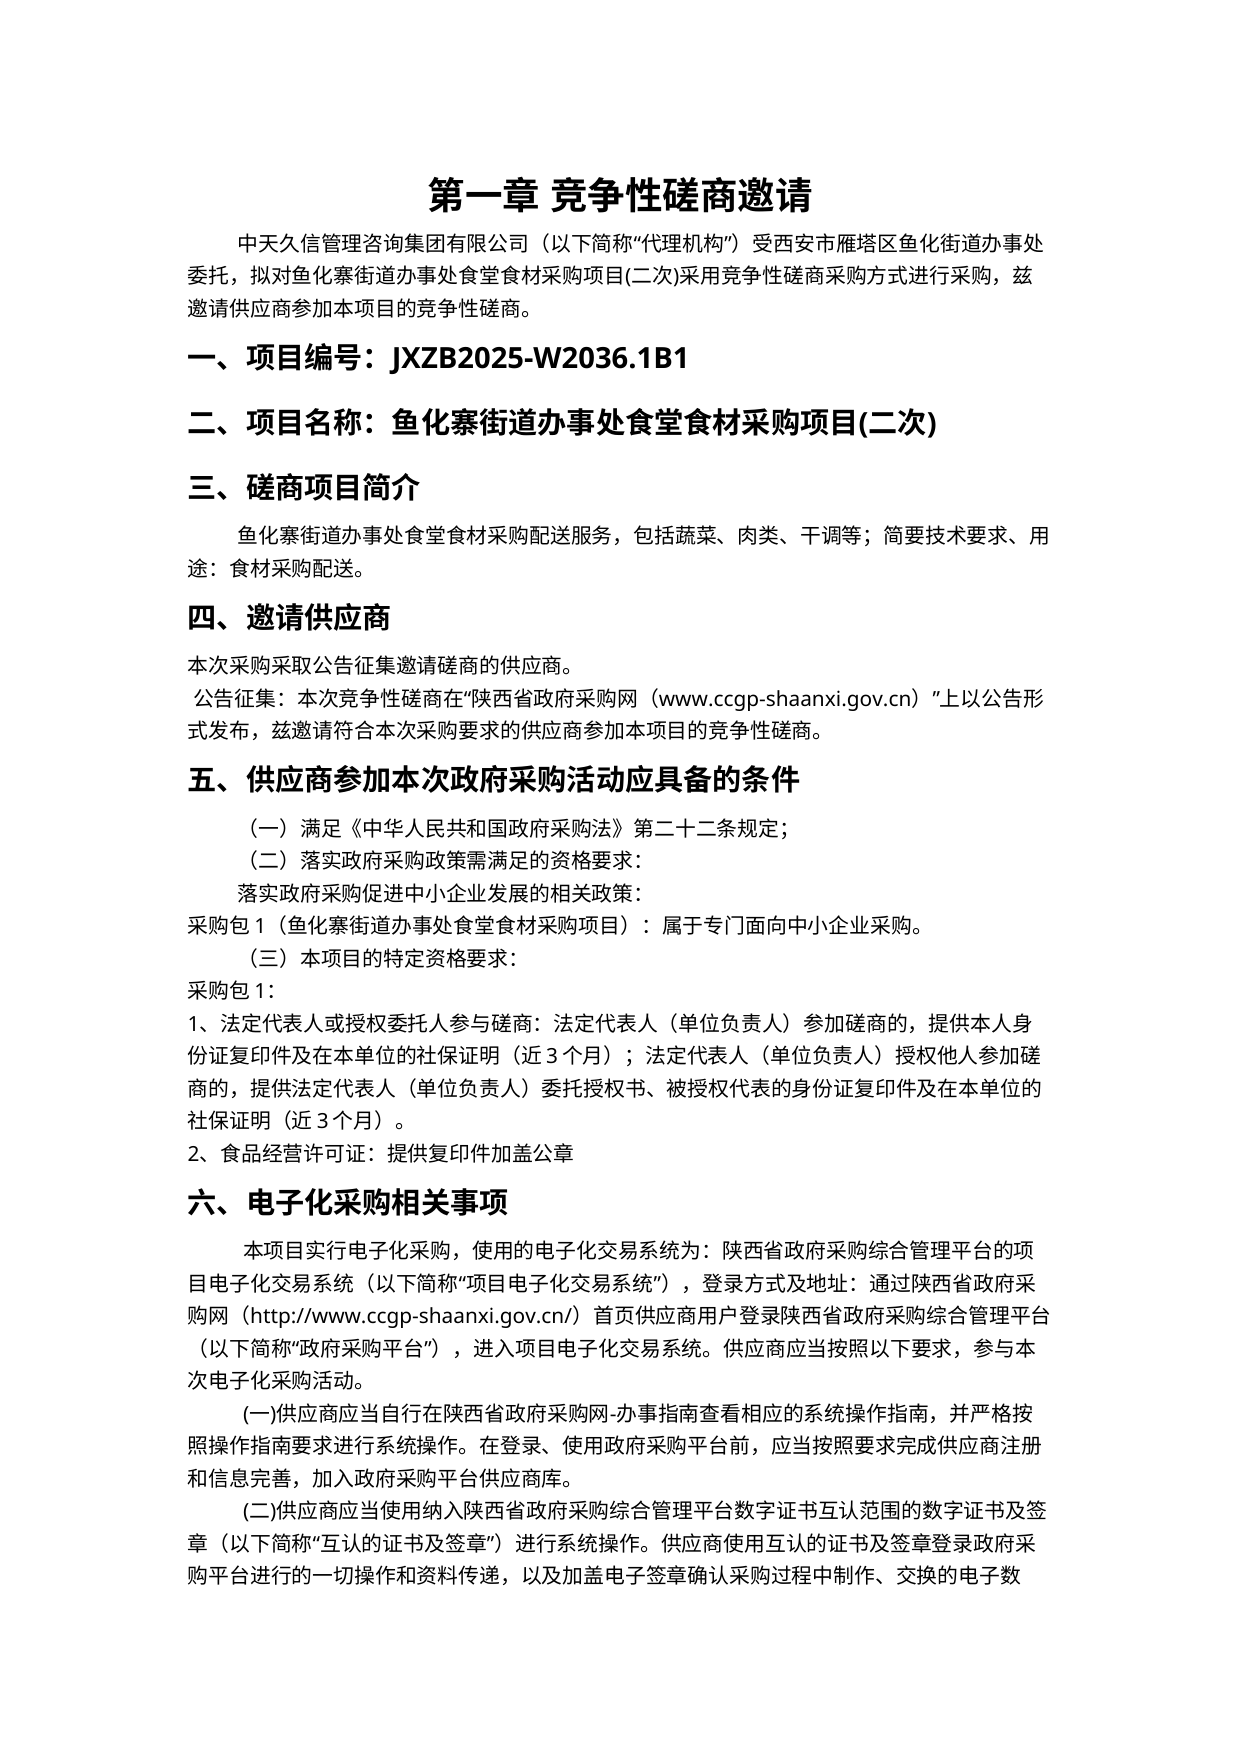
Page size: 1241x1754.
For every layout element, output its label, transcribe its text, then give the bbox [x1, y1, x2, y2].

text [187, 1494, 1053, 1592]
text 一、项目编号：JXZB2025-W2036.1B1 [187, 324, 1053, 389]
text 五、供应商参加本次政府采购活动应具备的条件 [187, 747, 1053, 812]
text 鱼化寨街道办事处食堂食材采购配送服务，包括蔬菜、肉类、干调等；简要技术要求、用途：食材采购配送。 [187, 519, 1053, 584]
text 采购包1： [187, 974, 1053, 1007]
text 第一章 竞争性磋商邀请 [187, 162, 1053, 227]
text 公告征集：本次竞争性磋商在“陕西省政府采购网（www.ccgp-shaanxi.gov.cn）”上以公告形式发布，兹邀请符合本次采购要求的供应商参加本项目的竞争性磋商。 [187, 682, 1053, 747]
text 二、项目名称：鱼化寨街道办事处食堂食材采购项目(二次) [187, 389, 1053, 454]
text 中天久信管理咨询集团有限公司（以下简称“代理机构”）受西安市雁塔区鱼化街道办事处委托，拟对鱼化寨街道办事处食堂食材采购项目(二次)采用竞争性磋商采购方式进行采购，兹邀请供应商参加本项目的竞争性磋商。 [187, 227, 1053, 324]
text 采购包1（鱼化寨街道办事处食堂食材采购项目）：属于专门面向中小企业采购。 [187, 909, 1053, 942]
text 本项目实行电子化采购，使用的电子化交易系统为：陕西省政府采购综合管理平台的项目电子化交易系统（以下简称“项目电子化交易系统”），登录方式及地址：通过陕西省政府采购网（http://www.ccgp-shaanxi.gov.cn/）首页供应商用户登录陕西省政府采购综合管理平台（以下简称“政府采购平台”），进入项目电子化交易系统。供应商应当按照以下要求，参与本次电子化采购活动。 [187, 1234, 1053, 1397]
text （三）本项目的特定资格要求： [187, 942, 1053, 974]
text （一）满足《中华人民共和国政府采购法》第二十二条规定； [187, 812, 1053, 844]
text 1、法定代表人或授权委托人参与磋商：法定代表人（单位负责人）参加磋商的，提供本人身份证复印件及在本单位的社保证明（近3个月）；法定代表人（单位负责人）授权他人参加磋商的，提供法定代表人（单位负责人）委托授权书、被授权代表的身份证复印件及在本单位的社保证明（近3个月）。 [187, 1007, 1053, 1137]
text (一)供应商应当自行在陕西省政府采购网-办事指南查看相应的系统操作指南，并严格按照操作指南要求进行系统操作。在登录、使用政府采购平台前，应当按照要求完成供应商注册和信息完善，加入政府采购平台供应商库。 [187, 1397, 1053, 1494]
text （二）落实政府采购政策需满足的资格要求： [187, 844, 1053, 877]
text 六、电子化采购相关事项 [187, 1169, 1053, 1234]
text 三、磋商项目简介 [187, 454, 1053, 519]
text 落实政府采购促进中小企业发展的相关政策： [187, 877, 1053, 909]
text 本次采购采取公告征集邀请磋商的供应商。 [187, 649, 1053, 682]
text 2、食品经营许可证：提供复印件加盖公章 [187, 1137, 1053, 1169]
text 四、邀请供应商 [187, 584, 1053, 649]
